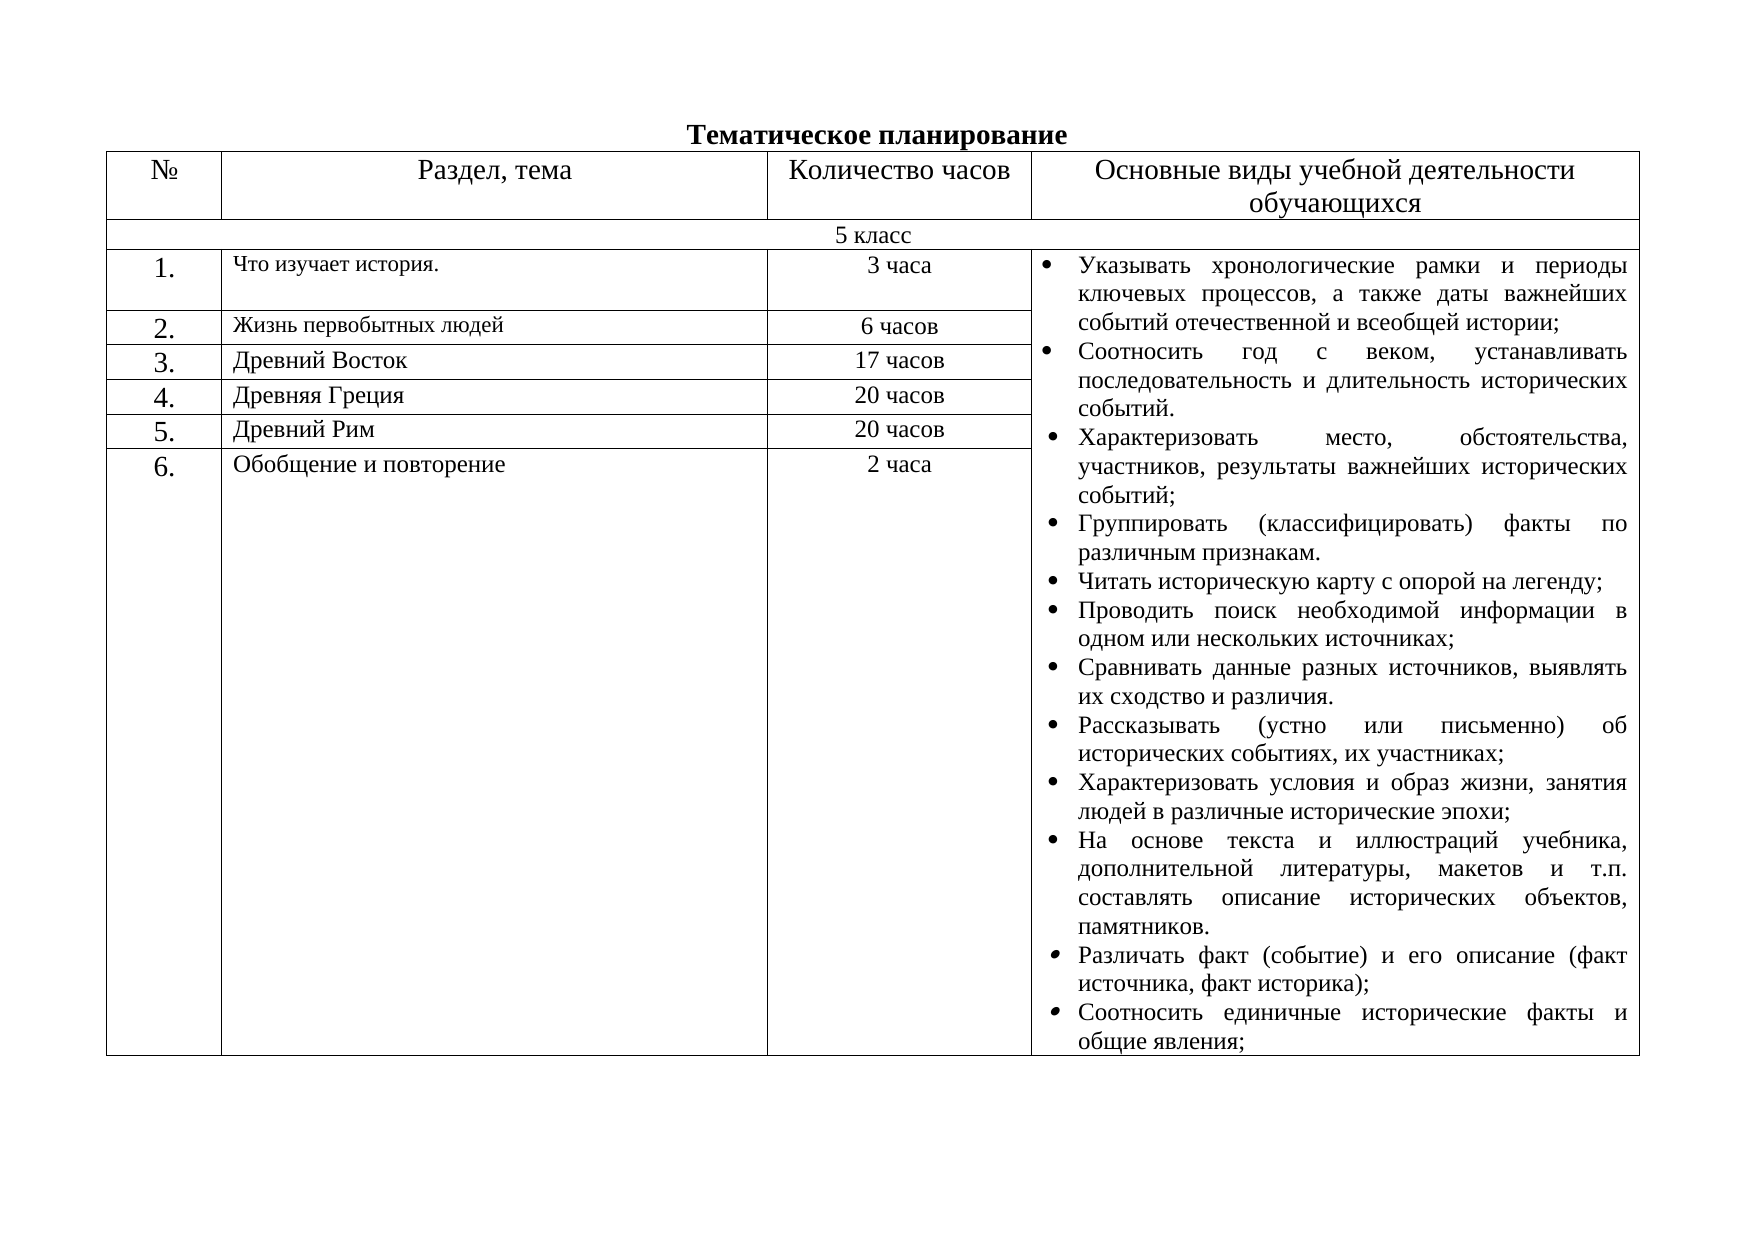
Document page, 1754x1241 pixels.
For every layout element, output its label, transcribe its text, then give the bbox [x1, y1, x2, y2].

table_cell 5. [107, 415, 221, 448]
table_cell 17 часов [768, 345, 1031, 379]
table_cell 2 часа [768, 449, 1031, 1055]
table_cell 3. [107, 345, 221, 379]
table_cell Древняя Греция [222, 380, 767, 413]
table_cell Древний Восток [222, 345, 767, 379]
table_header Основные виды учебной деятельности обучающихся [1032, 152, 1639, 219]
table_cell 1. [107, 250, 221, 310]
table_cell 20 часов [768, 415, 1031, 448]
table_cell Указывать хронологические рамки и периоды ключевых процессов, а также даты важнейших событий отечественной и всеобщей истории; Соотносить год с веком, устанавливать последовательность и длительность исторических событий. Характеризовать место, обстоятельства, участников, результаты важнейших исторических событий; Группировать (классифицировать) факты по различным признакам. Читать историческую карту с опорой на легенду; Проводить поиск необходимой информации в одном или нескольких источниках; Сравнивать данные разных источников, выявлять их сходство и различия. Рассказывать (устно или письменно) об исторических событиях, их участниках; Характеризовать условия и образ жизни, занятия людей в различные исторические эпохи; На основе текста и иллюстраций учебника, дополнительной литературы, макетов и т.п. составлять описание исторических объектов, памятников. Различать факт (событие) и его описание (факт источника, факт историка); Соотносить единичные исторические факты и общие явления; Называть характерные, существенные признаки исторических событий и явлений; Раскрывать смысл, значение важнейших исторических понятий; Сравнивать исторические события и явления, определять в них общее и различия; Излагать суждения о причинах и следствиях исторических событий. Приводить оценки исторических событий и личностей, изложенные в учебной литературе; Определять и объяснять (аргументировать) своё отношение к наиболее значительным событиям и личностям в истории и их оценку. Применять исторические знания для раскрытия причин и оценки сущности современных событий; Использовать знания об истории и культуре своего и других народов в общении с людьми в школе и внешкольной жизни как основу диалога в поликультурной среде; Способствовать сохранению памятников истории и культуры (участвовать в создании школьных музеев, учебных и общественных мероприятиях по поиску и охране памятников истории и культуры). [1032, 250, 1639, 1055]
table_cell 3 часа [768, 250, 1031, 310]
table_cell 6. [107, 449, 221, 1055]
table_cell Жизнь первобытных людей [222, 311, 767, 344]
table_cell Древний Рим [222, 415, 767, 448]
table_cell Что изучает история. [222, 250, 767, 310]
table_header № [107, 152, 221, 219]
text Тематическое планирование [118, 117, 1636, 151]
table_cell 4. [107, 380, 221, 413]
table_header Раздел, тема [222, 152, 767, 219]
table_cell 6 часов [768, 311, 1031, 344]
table_header Количество часов [768, 152, 1031, 219]
table_cell 2. [107, 311, 221, 344]
table_cell 20 часов [768, 380, 1031, 413]
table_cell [222, 449, 767, 1055]
table_cell 5 класс [107, 220, 1639, 249]
